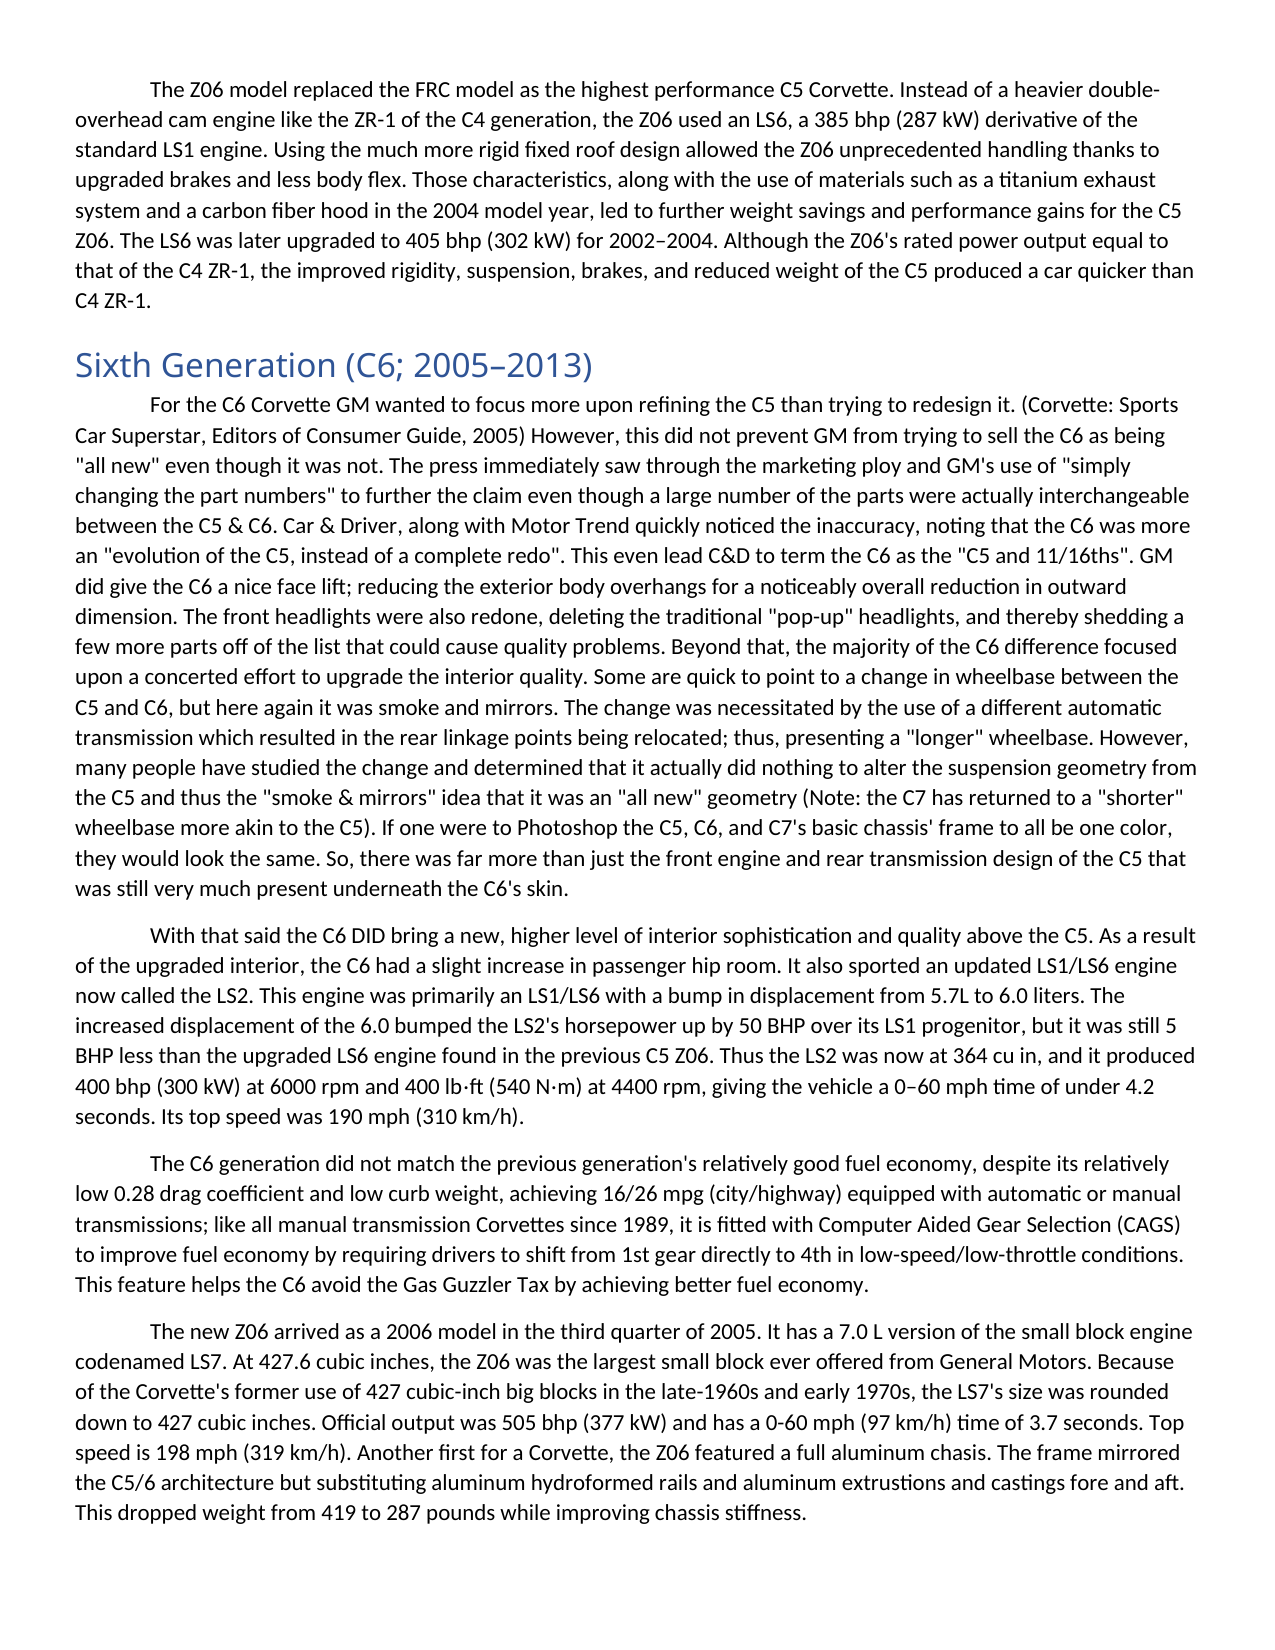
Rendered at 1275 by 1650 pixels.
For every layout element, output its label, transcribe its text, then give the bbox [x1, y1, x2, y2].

text With that said the C6 DID bring a new, higher level of interior sophistication and quality above the C5. As a result of the upgraded interior, the C6 had a slight increase in passenger hip room. It also sported an updated LS1/LS6 engine now called the LS2. This engine was primarily an LS1/LS6 with a bump in displacement from 5.7L to 6.0 liters. The increased displacement of the 6.0 bumped the LS2's horsepower up by 50 BHP over its LS1 progenitor, but it was still 5 BHP less than the upgraded LS6 engine found in the previous C5 Z06. Thus the LS2 was now at 364 cu in, and it produced 400 bhp (300 kW) at 6000 rpm and 400 lb⋅ft (540 N⋅m) at 4400 rpm, giving the vehicle a 0–60 mph time of under 4.2 seconds. Its top speed was 190 mph (310 km/h). [75, 921, 1200, 1131]
text For the C6 Corvette GM wanted to focus more upon refining the C5 than trying to redesign it. (Corvette: Sports Car Superstar, Editors of Consumer Guide, 2005) However, this did not prevent GM from trying to sell the C6 as being "all new" even though it was not. The press immediately saw through the marketing ploy and GM's use of "simply changing the part numbers" to further the claim even though a large number of the parts were actually interchangeable between the C5 & C6. Car & Driver, along with Motor Trend quickly noticed the inaccuracy, noting that the C6 was more an "evolution of the C5, instead of a complete redo". This even lead C&D to term the C6 as the "C5 and 11/16ths". GM did give the C6 a nice face lift; reducing the exterior body overhangs for a noticeably overall reduction in outward dimension. The front headlights were also redone, deleting the traditional "pop-up" headlights, and thereby shedding a few more parts off of the list that could cause quality problems. Beyond that, the majority of the C6 difference focused upon a concerted effort to upgrade the interior quality. Some are quick to point to a change in wheelbase between the C5 and C6, but here again it was smoke and mirrors. The change was necessitated by the use of a different automatic transmission which resulted in the rear linkage points being relocated; thus, presenting a "longer" wheelbase. However, many people have studied the change and determined that it actually did nothing to alter the suspension geometry from the C5 and thus the "smoke & mirrors" idea that it was an "all new" geometry (Note: the C7 has returned to a "shorter" wheelbase more akin to the C5). If one were to Photoshop the C5, C6, and C7's basic chassis' frame to all be one color, they would look the same. So, there was far more than just the front engine and rear transmission design of the C5 that was still very much present underneath the C6's skin. [75, 391, 1200, 902]
subtitle Sixth Generation (C6; 2005–2013) [75, 342, 1200, 387]
text The C6 generation did not match the previous generation's relatively good fuel economy, despite its relatively low 0.28 drag coefficient and low curb weight, achieving 16/26 mpg (city/highway) equipped with automatic or manual transmissions; like all manual transmission Corvettes since 1989, it is fitted with Computer Aided Gear Selection (CAGS) to improve fuel economy by requiring drivers to shift from 1st gear directly to 4th in low-speed/low-throttle conditions. This feature helps the C6 avoid the Gas Guzzler Tax by achieving better fuel economy. [75, 1149, 1200, 1298]
text The Z06 model replaced the FRC model as the highest performance C5 Corvette. Instead of a heavier double-overhead cam engine like the ZR-1 of the C4 generation, the Z06 used an LS6, a 385 bhp (287 kW) derivative of the standard LS1 engine. Using the much more rigid fixed roof design allowed the Z06 unprecedented handling thanks to upgraded brakes and less body flex. Those characteristics, along with the use of materials such as a titanium exhaust system and a carbon fiber hood in the 2004 model year, led to further weight savings and performance gains for the C5 Z06. The LS6 was later upgraded to 405 bhp (302 kW) for 2002–2004. Although the Z06's rated power output equal to that of the C4 ZR-1, the improved rigidity, suspension, brakes, and reduced weight of the C5 produced a car quicker than C4 ZR-1. [75, 75, 1200, 314]
text The new Z06 arrived as a 2006 model in the third quarter of 2005. It has a 7.0 L version of the small block engine codenamed LS7. At 427.6 cubic inches, the Z06 was the largest small block ever offered from General Motors. Because of the Corvette's former use of 427 cubic-inch big blocks in the late-1960s and early 1970s, the LS7's size was rounded down to 427 cubic inches. Official output was 505 bhp (377 kW) and has a 0-60 mph (97 km/h) time of 3.7 seconds. Top speed is 198 mph (319 km/h). Another first for a Corvette, the Z06 featured a full aluminum chasis. The frame mirrored the C5/6 architecture but substituting aluminum hydroformed rails and aluminum extrustions and castings fore and aft. This dropped weight from 419 to 287 pounds while improving chassis stiffness. [75, 1317, 1200, 1526]
